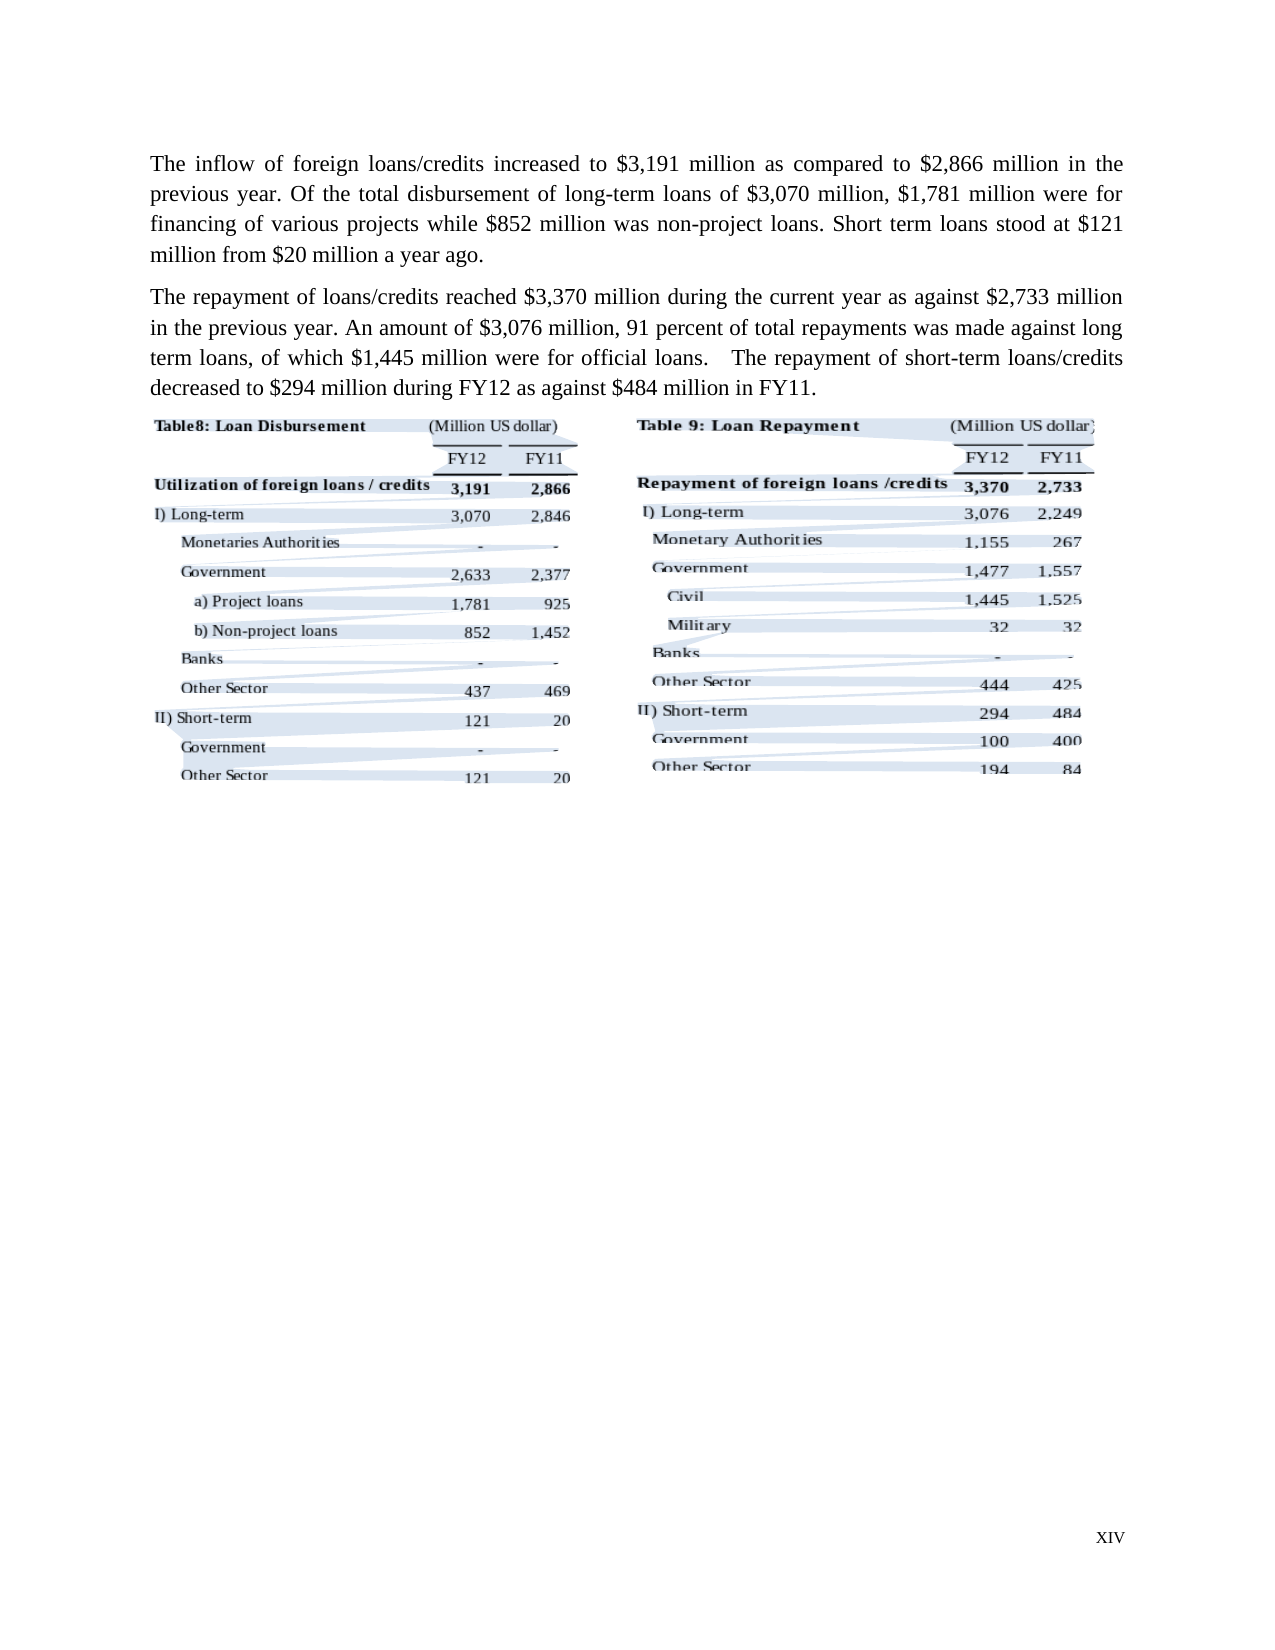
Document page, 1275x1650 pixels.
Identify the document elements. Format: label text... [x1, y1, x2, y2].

text The repayment of loans/credits reached $3,370 million during the current year as against $2,733 million in the previous year. An amount of $3,076 million, 91 percent of total repayments was made against long term loans, of which $1,445 million were for official loans. The repayment of short-term loans/credits decreased to $294 million during FY12 as against $484 million in FY11. [150, 283, 1125, 400]
text The inflow of foreign loans/credits increased to $3,191 million as compared to $2,866 million in the previous year. Of the total disbursement of long-term loans of $3,070 million, $1,781 million were for financing of various projects while $852 million was non-project loans. Short term loans stood at $121 million from $20 million a year ago. [150, 150, 1125, 267]
